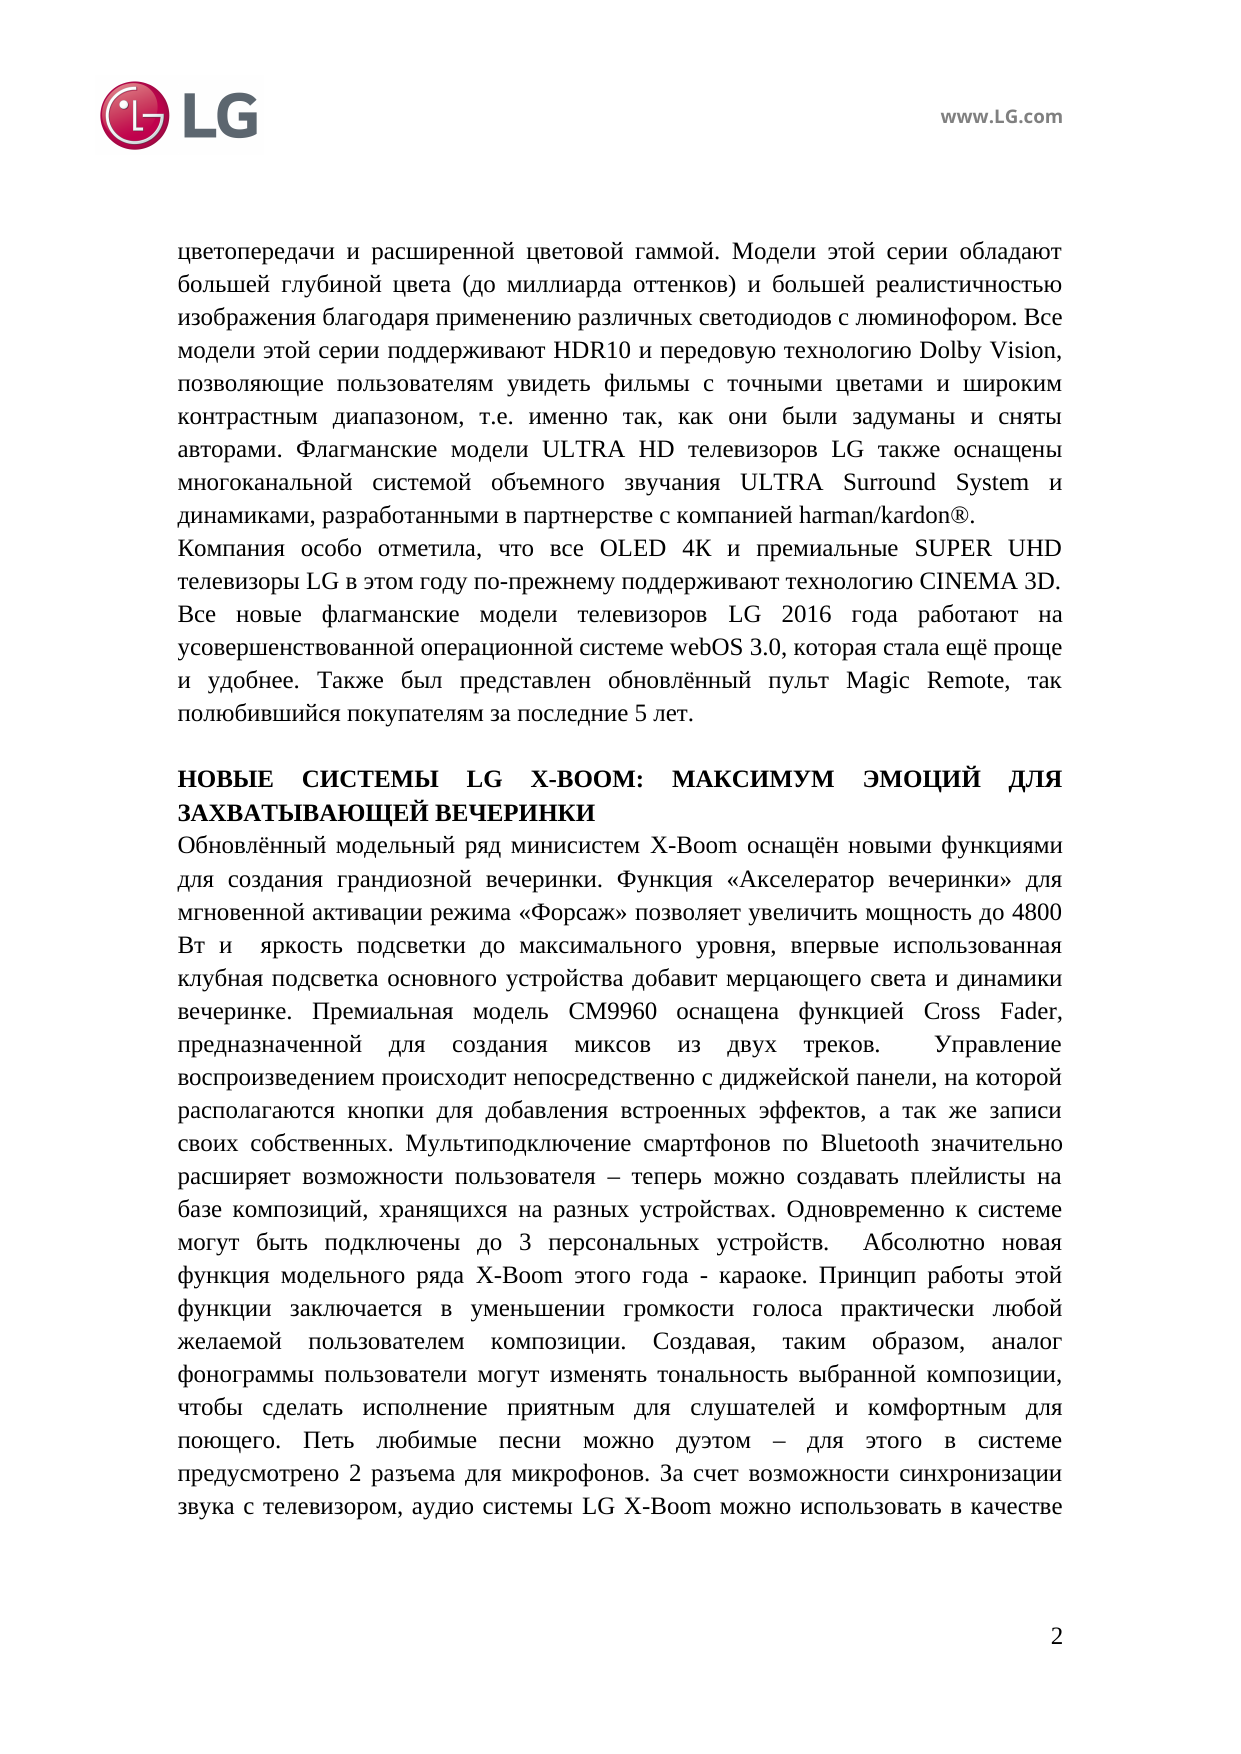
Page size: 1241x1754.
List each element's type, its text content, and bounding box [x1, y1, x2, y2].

picture [95, 75, 264, 155]
text Все новые флагманские модели телевизоров LG 2016 года работают на усовершенствованной операционной системе webOS 3.0, которая стала ещё проще и удобнее. Также был представлен обновлённый пульт Magic Remote, так полюбившийся покупателям за последние 5 лет. [177, 599, 1063, 727]
text Компания особо отметила, что все OLED 4К и премиальные SUPER UHD телевизоры LG в этом году по-прежнему поддерживают технологию CINEMA 3D. [177, 533, 1063, 595]
text НОВЫЕ СИСТЕМЫ LG X-BOOM: МАКСИМУМ ЭМОЦИЙ ДЛЯ ЗАХВАТЫВАЮЩЕЙ ВЕЧЕРИНКИ [177, 764, 1063, 826]
